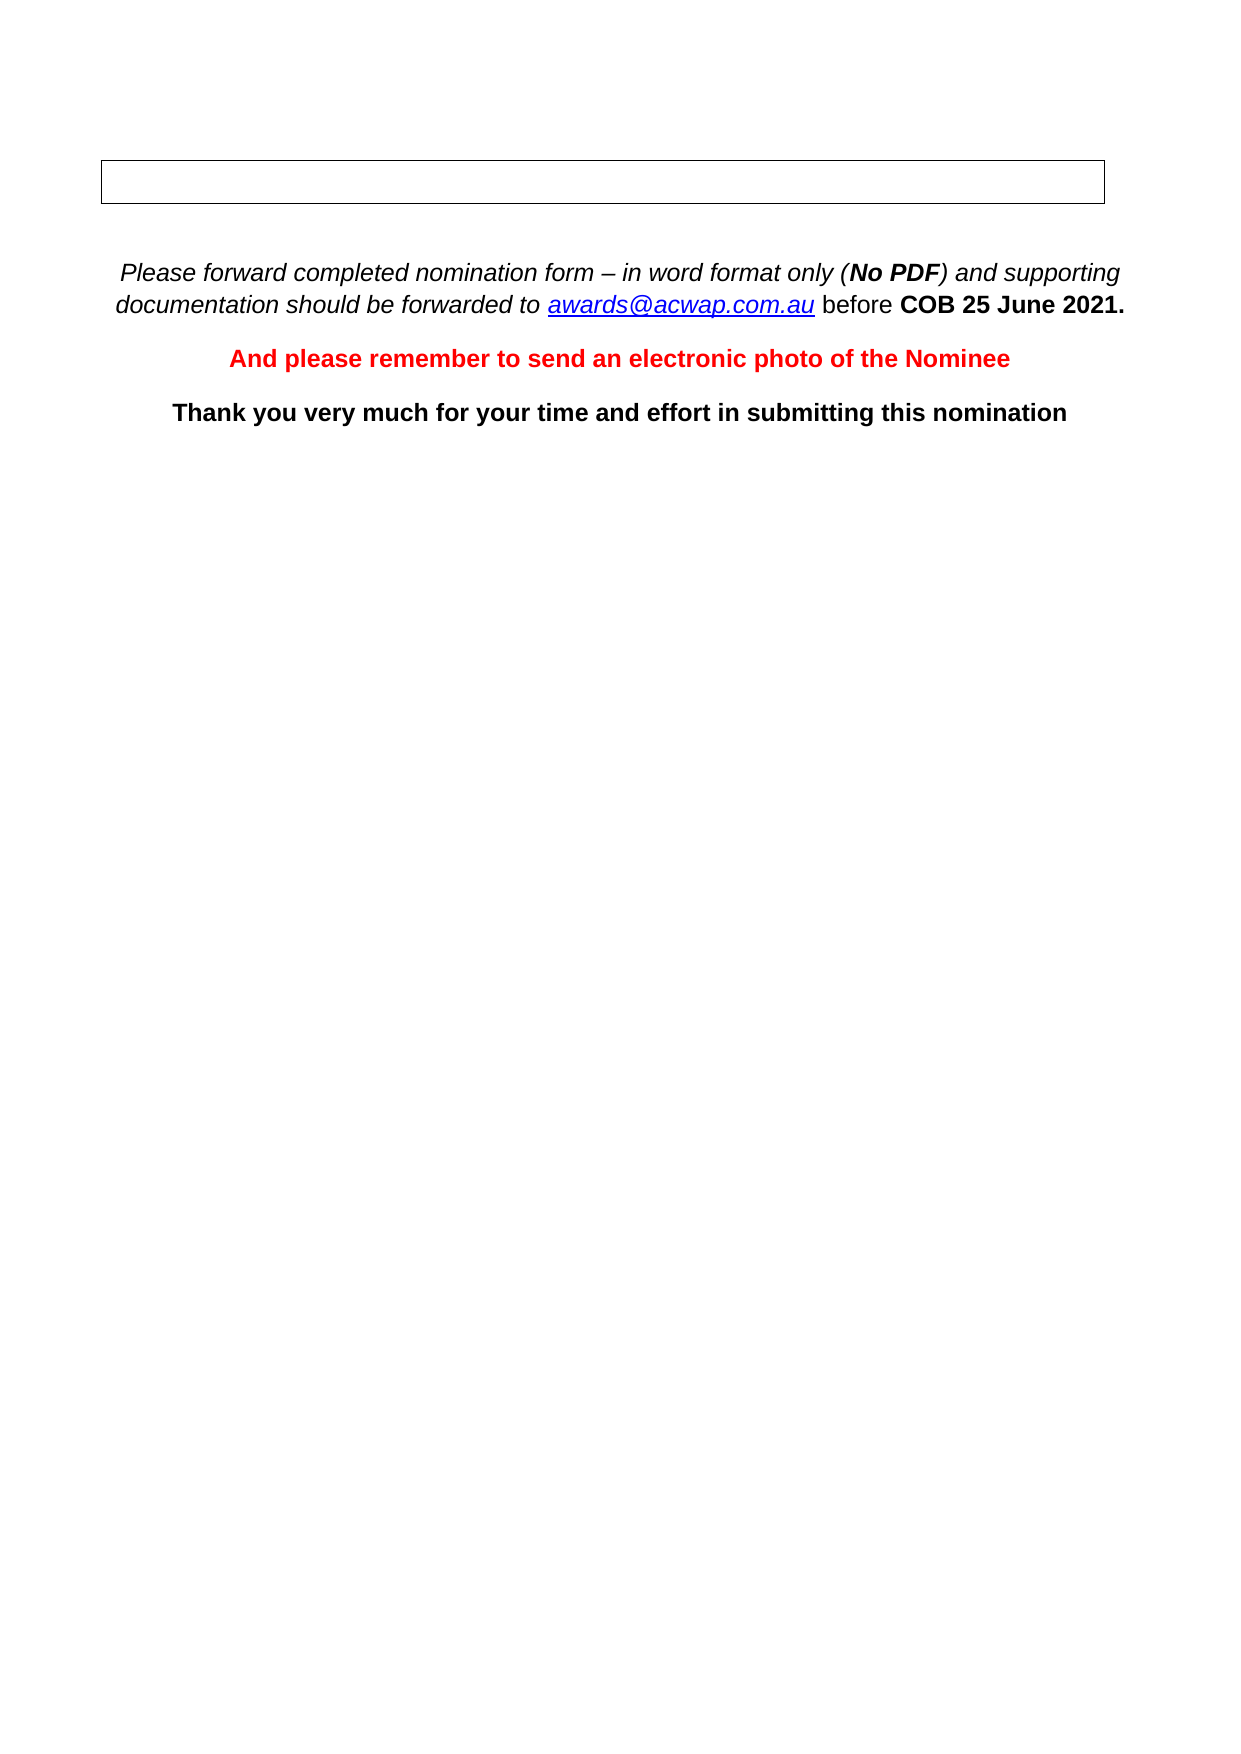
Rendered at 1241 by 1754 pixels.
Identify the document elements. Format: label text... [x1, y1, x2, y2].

text And please remember to send an electronic photo of the Nominee [112, 344, 1128, 373]
text Please forward completed nomination form – in word format only (No PDF) and supporting documentation should be forwarded to awards@acwap.com.au before COB 25 June 2021. [112, 257, 1128, 319]
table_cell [102, 161, 1104, 203]
text Thank you very much for your time and effort in submitting this nomination [112, 398, 1128, 427]
